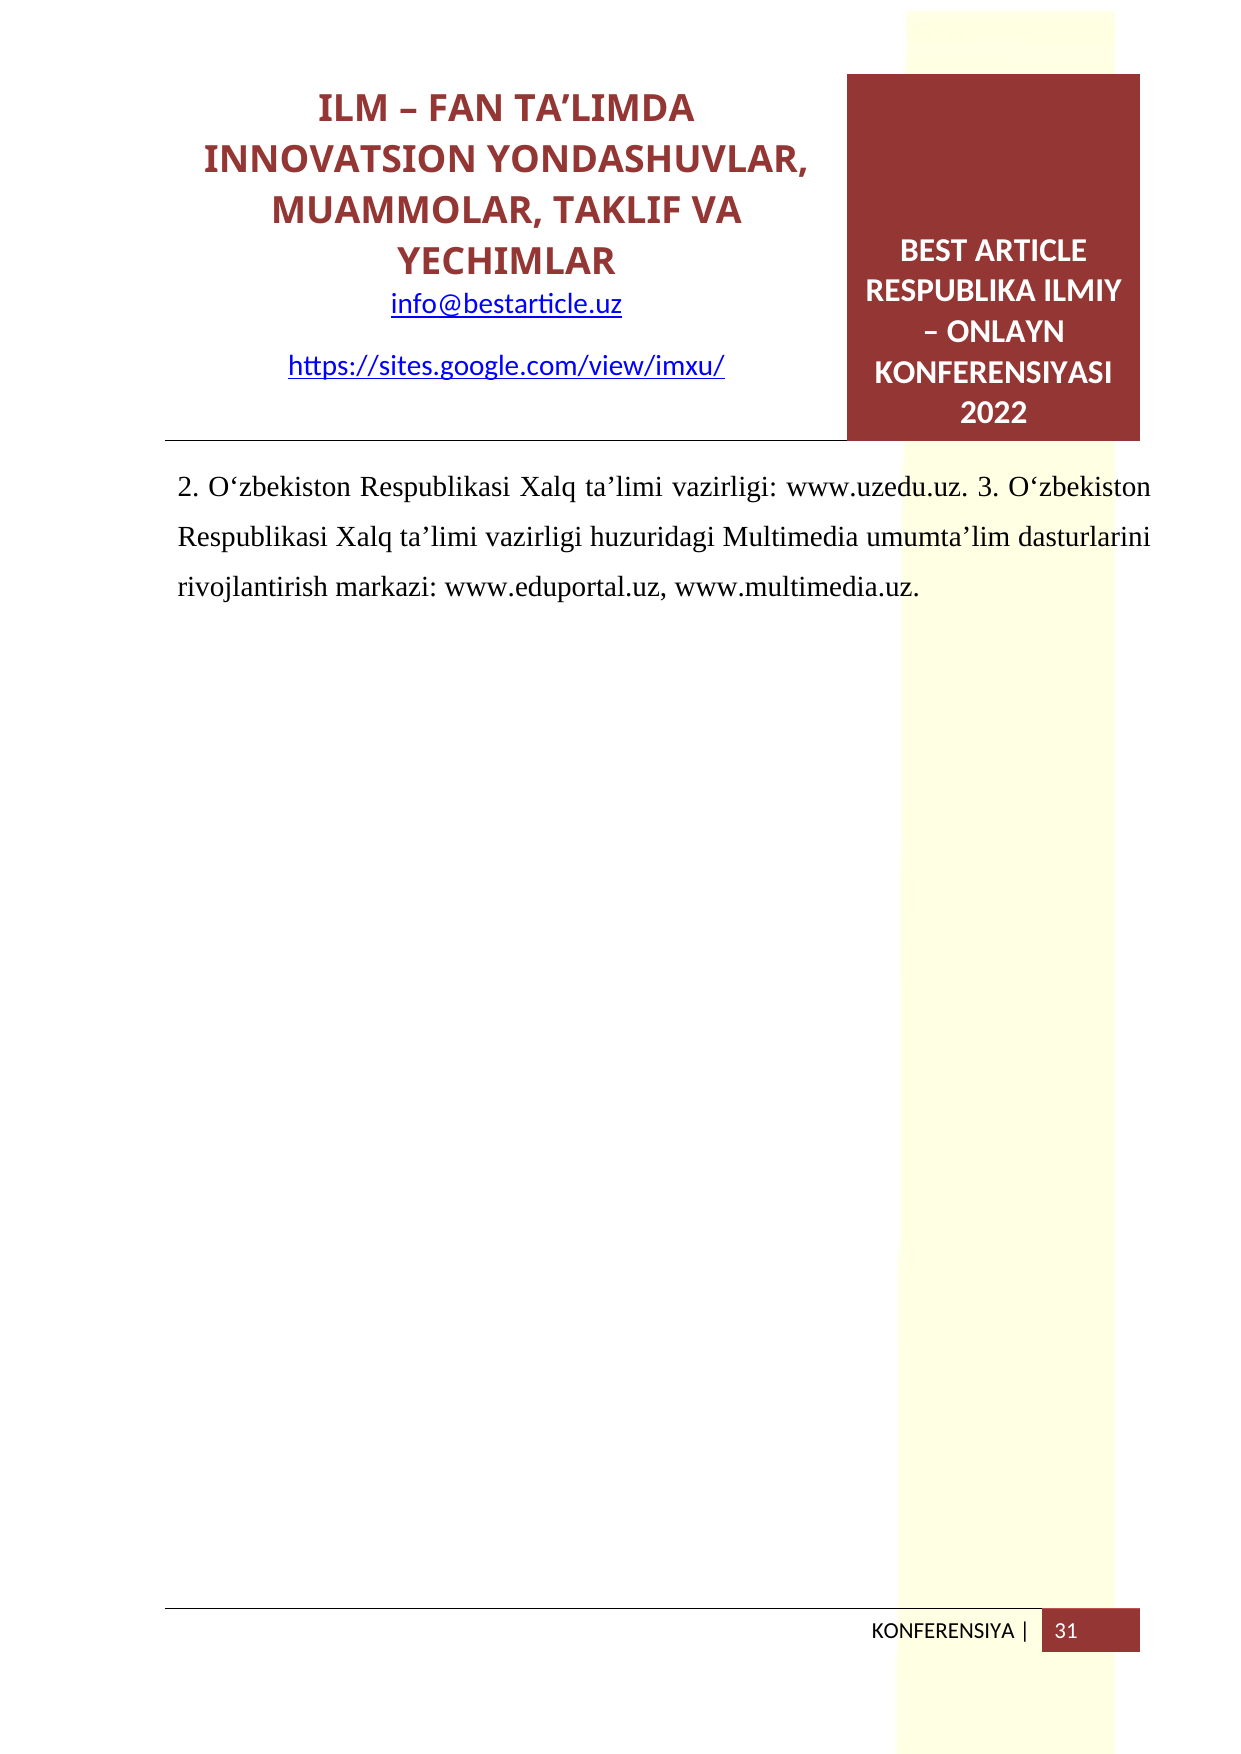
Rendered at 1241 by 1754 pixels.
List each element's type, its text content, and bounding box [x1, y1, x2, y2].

text 2. O‘zbekiston Respublikasi Xalq ta’limi vazirligi: www.uzedu.uz. 3. O‘zbekiston Respublikasi Xalq ta’limi vazirligi huzuridagi Multimedia umumta’lim dasturlarini rivojlantirish markazi: www.eduportal.uz, www.multimedia.uz. [177, 469, 1152, 603]
